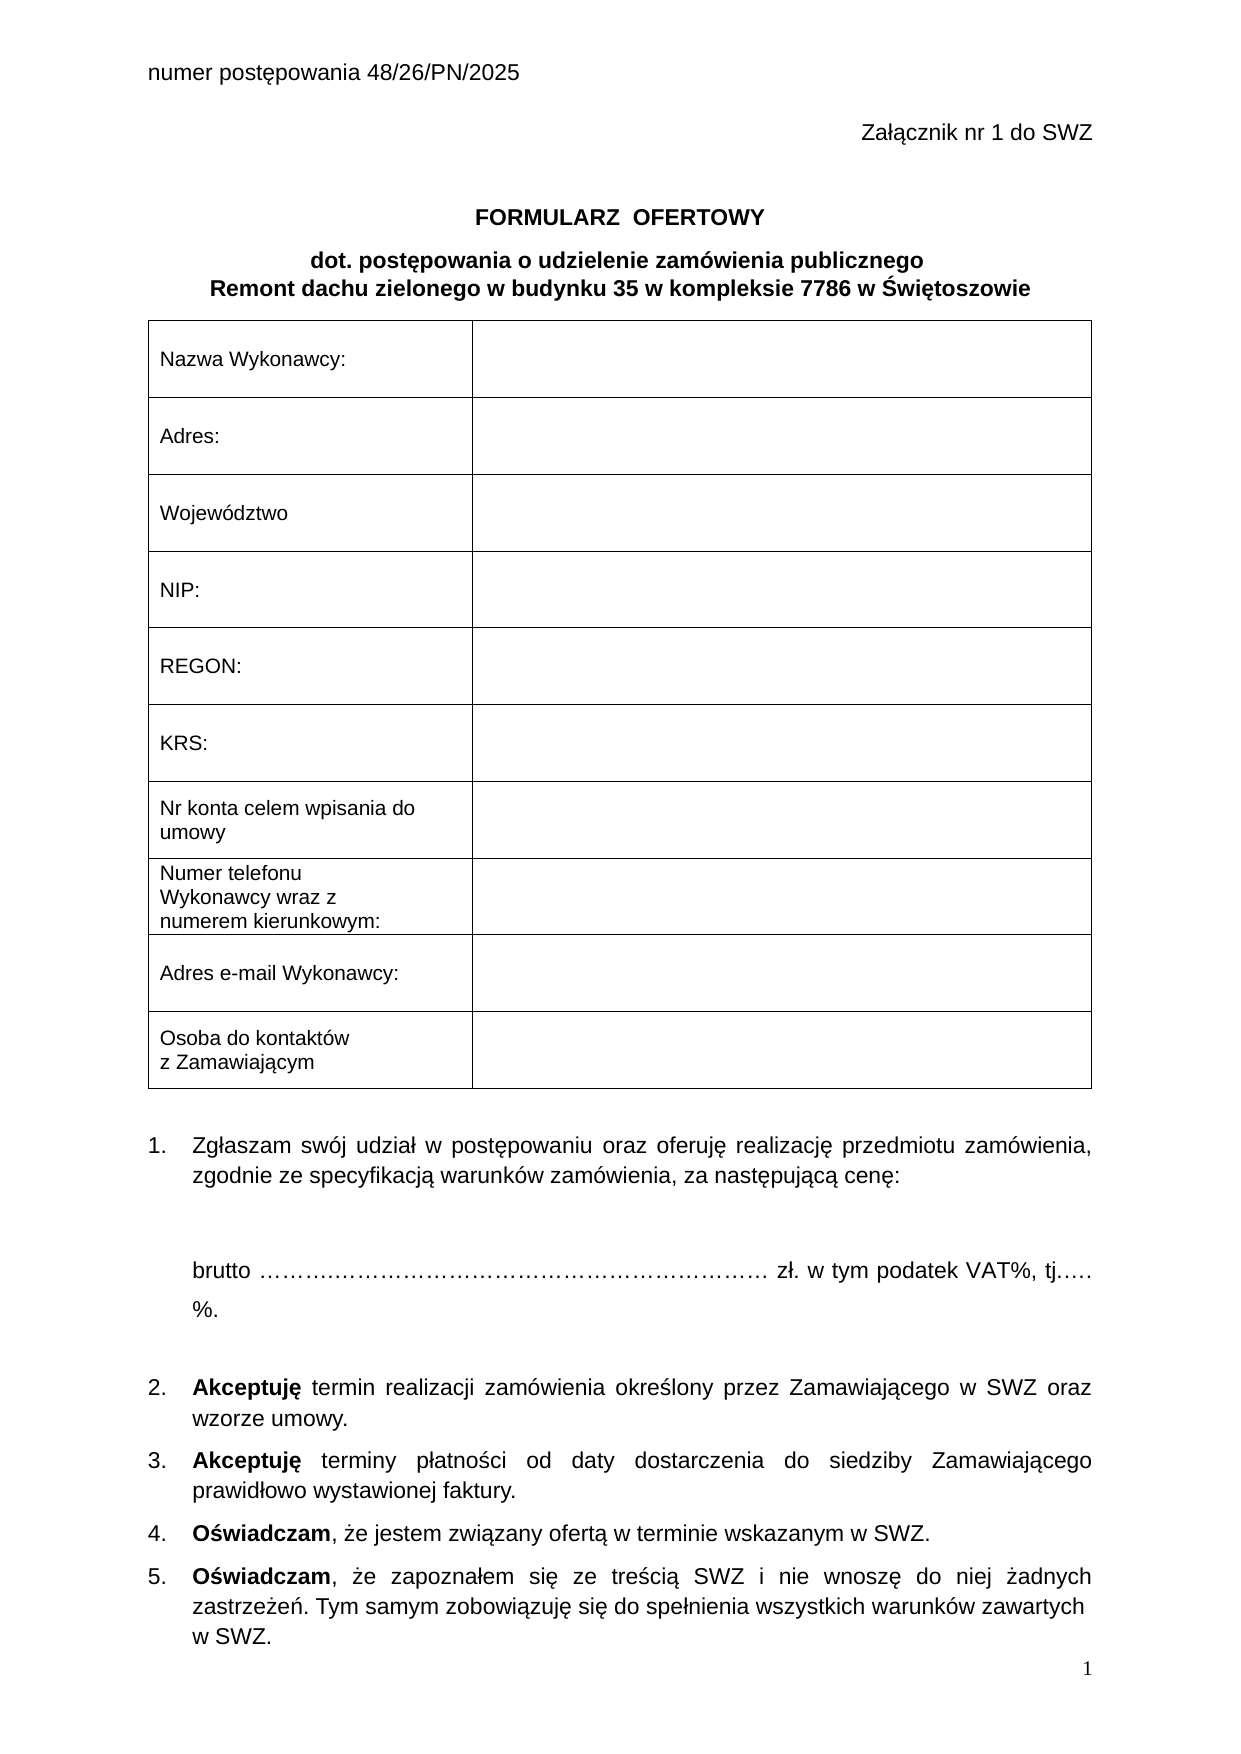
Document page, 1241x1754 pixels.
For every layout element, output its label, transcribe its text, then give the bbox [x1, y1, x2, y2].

list Zgłaszam swój udział w postępowaniu oraz oferuję realizację przedmiotu zamówienia, zgodnie ze specyfikacją warunków zamówienia, za następującą cenę: [148, 1132, 1092, 1188]
table_cell [473, 552, 1091, 627]
list Akceptuję termin realizacji zamówienia określony przez Zamawiającego w SWZ oraz wzorze umowy. [148, 1374, 1092, 1431]
table_cell Adres: [149, 398, 472, 474]
table_cell [473, 935, 1091, 1011]
table_cell [473, 628, 1091, 704]
table_cell [473, 782, 1091, 858]
text dot. postępowania o udzielenie zamówienia publicznego Remont dachu zielonego w budynku 35 w kompleksie 7786 w Świętoszowie [148, 247, 1092, 301]
table_cell Nr konta celem wpisania do umowy [149, 782, 472, 858]
text FORMULARZ OFERTOWY [148, 204, 1092, 230]
table_cell KRS: [149, 705, 472, 781]
table_header Nazwa Wykonawcy: [149, 321, 472, 397]
table_cell Numer telefonu Wykonawcy wraz z numerem kierunkowym: [149, 859, 472, 934]
table_cell [473, 475, 1091, 551]
table_cell Osoba do kontaktów z Zamawiającym [149, 1012, 472, 1088]
text brutto ……….………………………………………………… zł. w tym podatek VAT%, tj.….%. [192, 1257, 1092, 1322]
text Załącznik nr 1 do SWZ [148, 118, 1093, 145]
list Akceptuję terminy płatności od daty dostarczenia do siedziby Zamawiającego prawidłowo wystawionej faktury. [148, 1447, 1092, 1504]
table_cell Adres e-mail Wykonawcy: [149, 935, 472, 1011]
list Oświadczam, że jestem związany ofertą w terminie wskazanym w SWZ. [148, 1520, 1092, 1547]
table_header [473, 321, 1091, 397]
table_cell [473, 398, 1091, 474]
table_cell Województwo [149, 475, 472, 551]
table_cell [473, 859, 1091, 934]
table_cell NIP: [149, 552, 472, 627]
table_cell [473, 705, 1091, 781]
list Oświadczam, że zapoznałem się ze treścią SWZ i nie wnoszę do niej żadnych zastrzeżeń. Tym samym zobowiązuję się do spełnienia wszystkich warunków zawartych w SWZ. [148, 1563, 1092, 1650]
table_cell [473, 1012, 1091, 1088]
table_cell REGON: [149, 628, 472, 704]
